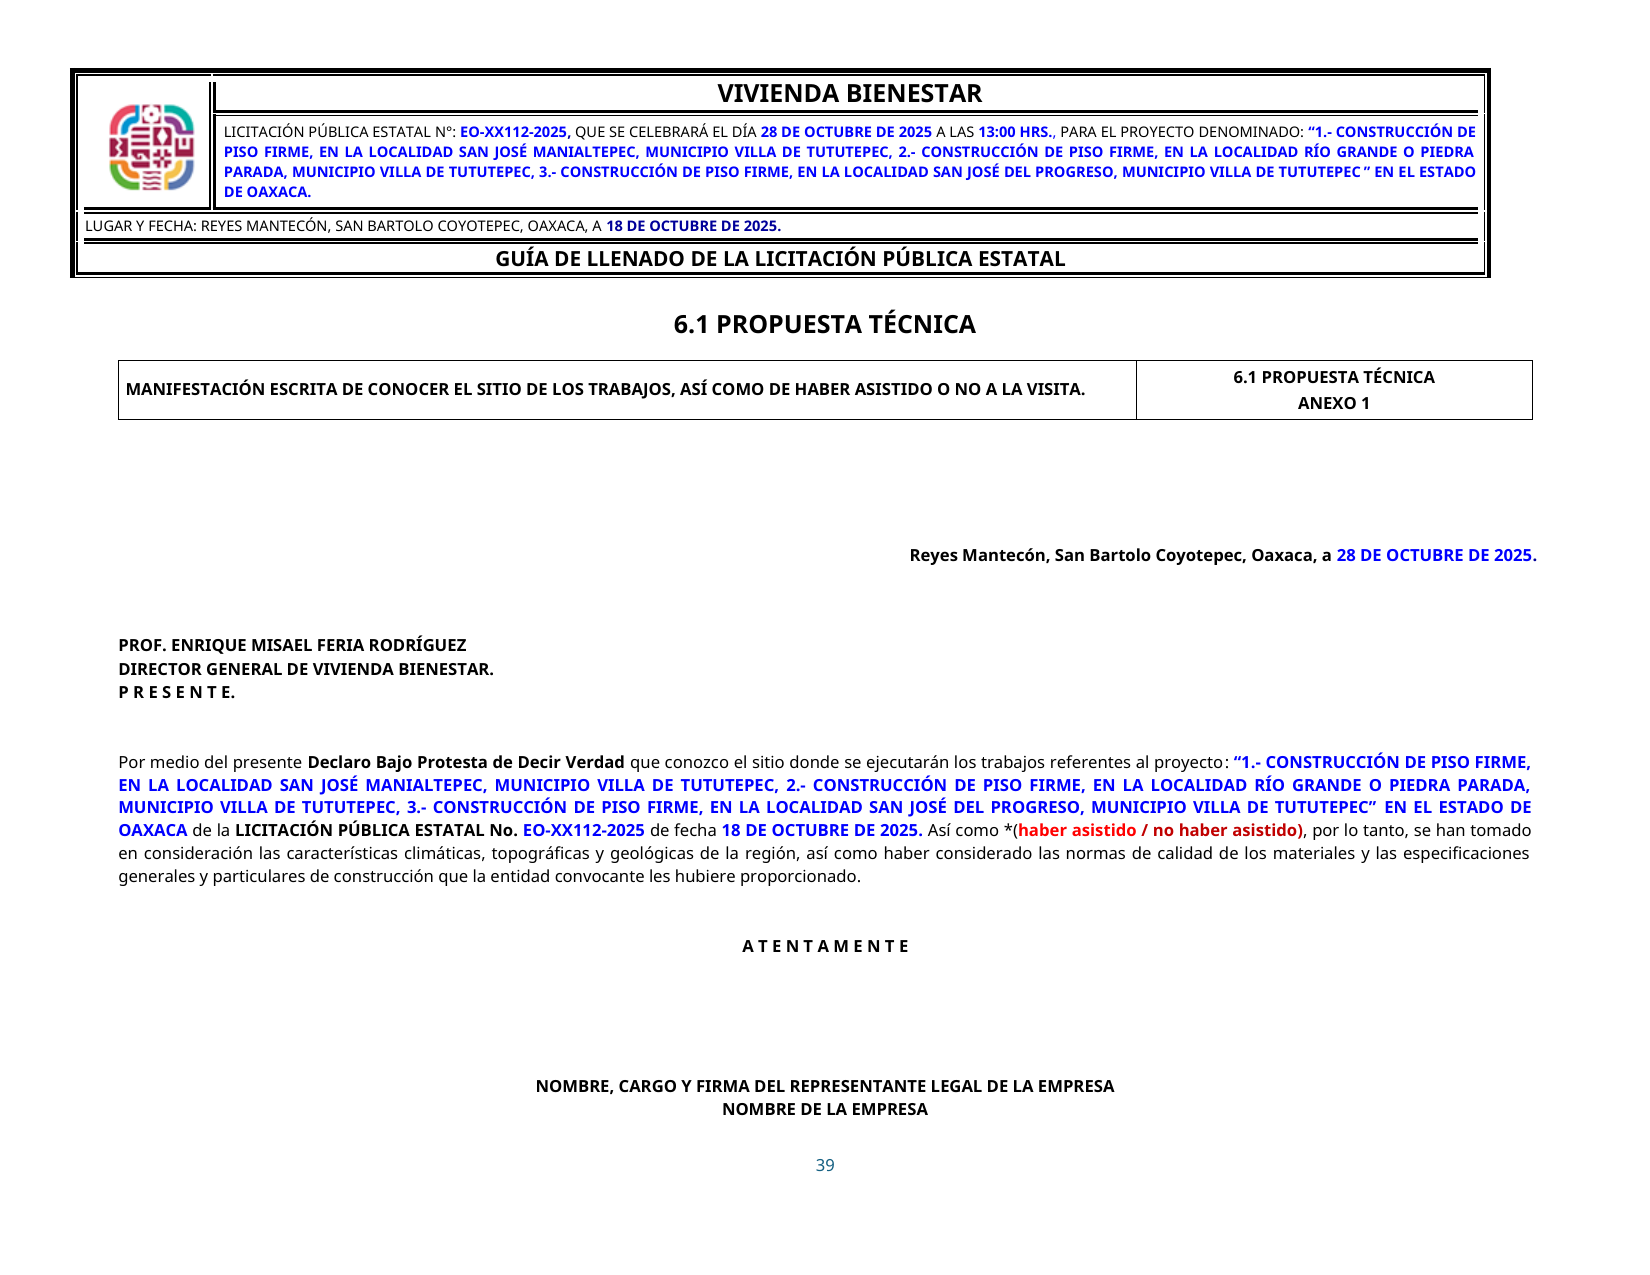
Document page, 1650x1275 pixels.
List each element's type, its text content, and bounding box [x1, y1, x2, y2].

text Reyes Mantecón, San Bartolo Coyotepec, Oaxaca, a 28 DE OCTUBRE DE 2025. [118, 543, 1537, 566]
text DIRECTOR GENERAL DE VIVIENDA BIENESTAR. [118, 657, 1532, 680]
text Por medio del presente Declaro Bajo Protesta de Decir Verdad que conozco el sitio donde se ejecutarán los trabajos referentes al proyecto: “1.- CONSTRUCCIÓN DE PISO FIRME, EN LA LOCALIDAD SAN JOSÉ MANIALTEPEC, MUNICIPIO VILLA DE TUTUTEPEC, 2.- CONSTRUCCIÓN DE PISO FIRME, EN LA LOCALIDAD RÍO GRANDE O PIEDRA PARADA, MUNICIPIO VILLA DE TUTUTEPEC, 3.- CONSTRUCCIÓN DE PISO FIRME, EN LA LOCALIDAD SAN JOSÉ DEL PROGRESO, MUNICIPIO VILLA DE TUTUTEPEC” EN EL ESTADO DE OAXACA de la LICITACIÓN PÚBLICA ESTATAL No. EO-XX112-2025 de fecha 18 DE OCTUBRE DE 2025. Así como *(haber asistido / no haber asistido), por lo tanto, se han tomado en consideración las características climáticas, topográficas y geológicas de la región, así como haber considerado las normas de calidad de los materiales y las especificaciones generales y particulares de construcción que la entidad convocante les hubiere proporcionado. [118, 751, 1532, 887]
text A T E N T A M E N T E [118, 934, 1532, 957]
text NOMBRE DE LA EMPRESA [118, 1097, 1532, 1120]
text 6.1 PROPUESTA TÉCNICA [118, 307, 1532, 341]
picture [98, 97, 205, 196]
text NOMBRE, CARGO Y FIRMA DEL REPRESENTANTE LEGAL DE LA EMPRESA [118, 1074, 1532, 1097]
text P R E S E N T E. [118, 681, 1532, 703]
table_header 6.1 PROPUESTA TÉCNICA ANEXO 1 [1137, 361, 1532, 419]
text PROF. ENRIQUE MISAEL FERIA RODRÍGUEZ [118, 634, 1532, 657]
table_header MANIFESTACIÓN ESCRITA DE CONOCER EL SITIO DE LOS TRABAJOS, ASÍ COMO DE HABER ASISTIDO O NO A LA VISITA. [119, 361, 1136, 419]
